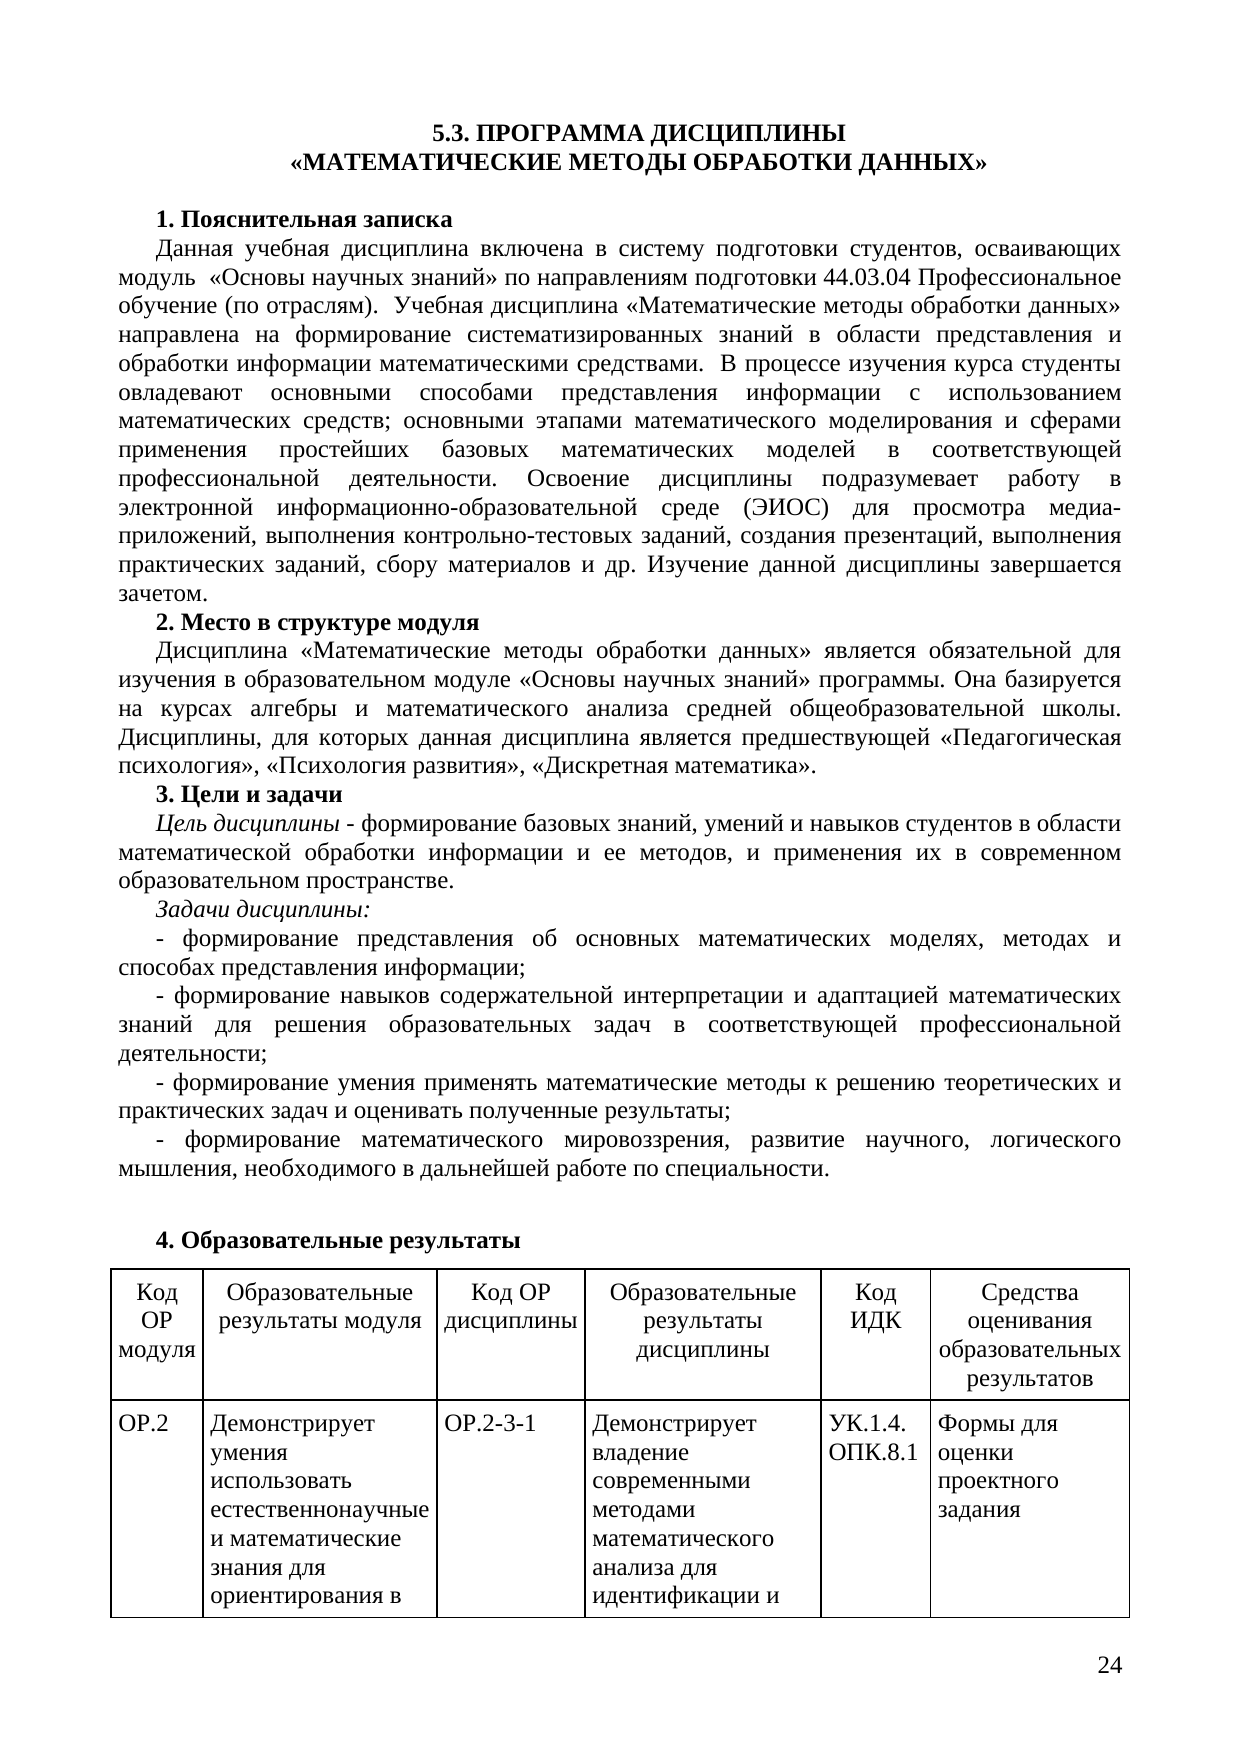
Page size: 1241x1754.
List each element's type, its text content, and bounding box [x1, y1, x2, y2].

table_cell Демонстрирует умения использовать естественнонаучные и математические знания для ориентирования в современном информационном пространстве [204, 1401, 436, 1617]
table_cell Формы для оценки проектного задания [931, 1401, 1129, 1617]
table_cell ОР.2-3-1 [438, 1401, 584, 1617]
table_header Образовательные результаты модуля [204, 1270, 436, 1399]
text - формирование математического мировоззрения, развитие научного, логического мышления, необходимого в дальнейшей работе по специальности. [118, 1124, 1122, 1182]
text - формирование представления об основных математических моделях, методах и способах представления информации; [118, 923, 1122, 981]
table_header Код ОР модуля [112, 1270, 202, 1399]
table_cell ОР.2 [112, 1401, 202, 1617]
text - формирование умения применять математические методы к решению теоретических и практических задач и оценивать полученные результаты; [118, 1067, 1122, 1124]
text Дисциплина «Математические методы обработки данных» является обязательной для изучения в образовательном модуле «Основы научных знаний» программы. Она базируется на курсах алгебры и математического анализа средней общеобразовательной школы. Дисциплины, для которых данная дисциплина является предшествующей «Педагогическая психология», «Психология развития», «Дискретная математика». [118, 636, 1122, 779]
table_header Образовательные результаты дисциплины [586, 1270, 820, 1399]
text Данная учебная дисциплина включена в систему подготовки студентов, осваивающих модуль «Основы научных знаний» по направлениям подготовки 44.03.04 Профессиональное обучение (по отраслям). Учебная дисциплина «Математические методы обработки данных» направлена на формирование систематизированных знаний в области представления и обработки информации математическими средствами. В процессе изучения курса студенты овладевают основными способами представления информации с использованием математических средств; основными этапами математического моделирования и сферами применения простейших базовых математических моделей в соответствующей профессиональной деятельности. Освоение дисциплины подразумевает работу в электронной информационно-образовательной среде (ЭИОС) для просмотра медиа-приложений, выполнения контрольно-тестовых заданий, создания презентаций, выполнения практических заданий, сбору материалов и др. Изучение данной дисциплины завершается зачетом. [118, 233, 1122, 607]
subtitle 3. Цели и задачи [118, 779, 1122, 808]
subtitle 1. Пояснительная записка [118, 204, 1122, 233]
table_cell УК.1.4. ОПК.8.1 [822, 1401, 930, 1617]
text Цель дисциплины - формирование базовых знаний, умений и навыков студентов в области математической обработки информации и ее методов, и применения их в современном образовательном пространстве. [118, 808, 1122, 894]
subtitle 4. Образовательные результаты [118, 1225, 1122, 1254]
table_header Код ИДК [822, 1270, 930, 1399]
table_header Код ОР дисциплины [438, 1270, 584, 1399]
subtitle «МАТЕМАТИЧЕСКИЕ МЕТОДЫ ОБРАБОТКИ ДАННЫХ» [118, 147, 1122, 176]
text Задачи дисциплины: [118, 894, 1122, 923]
text - формирование навыков содержательной интерпретации и адаптацией математических знаний для решения образовательных задач в соответствующей профессиональной деятельности; [118, 981, 1122, 1067]
table_header Средства оценивания образовательных результатов [931, 1270, 1129, 1399]
subtitle 5.3. ПРОГРАММА ДИСЦИПЛИНЫ [118, 118, 1122, 147]
subtitle 2. Место в структуре модуля [118, 607, 1122, 636]
table_cell Демонстрирует владение современными методами математического анализа для идентификации и распознавания математических моделей [586, 1401, 820, 1617]
